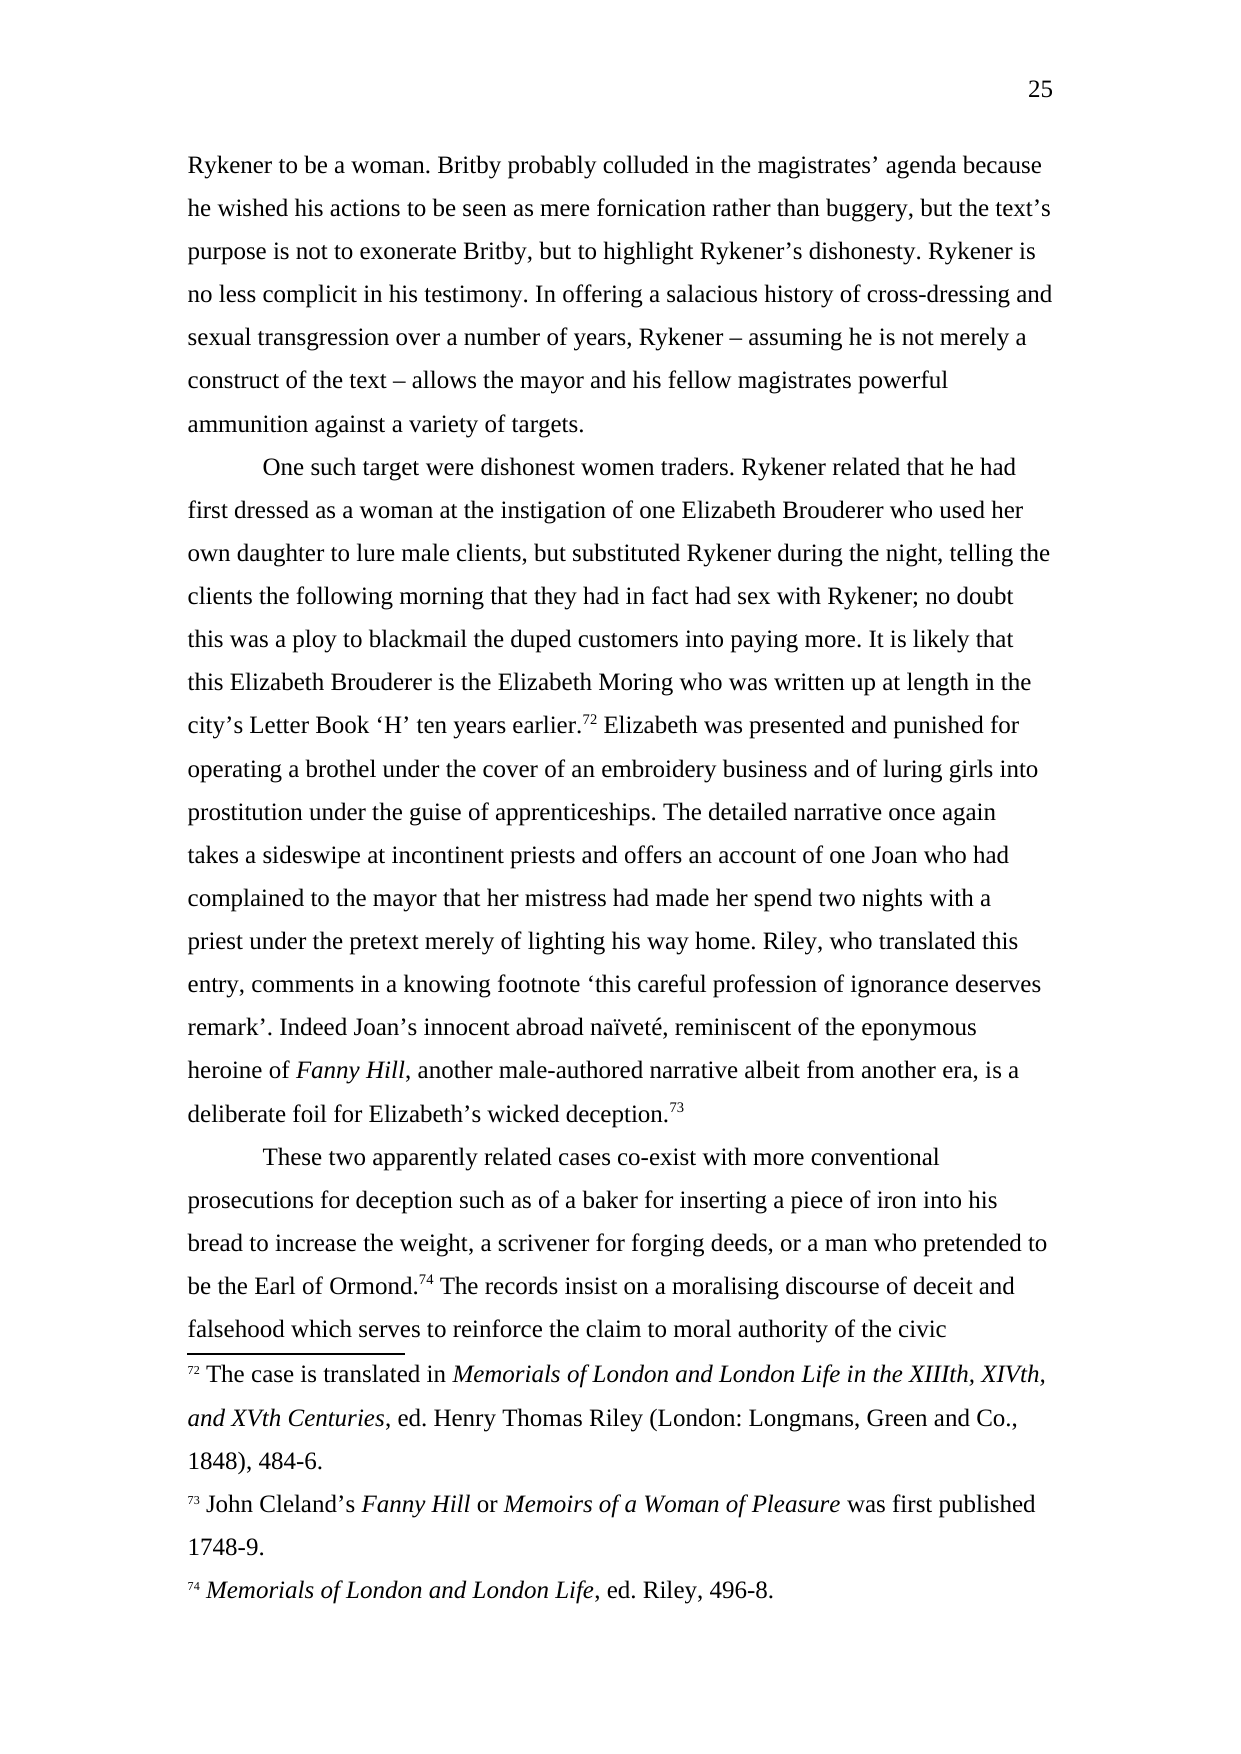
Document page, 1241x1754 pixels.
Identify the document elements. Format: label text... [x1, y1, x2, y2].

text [187, 1142, 1053, 1343]
text One such target were dishonest women traders. Rykener related that he had first dressed as a woman at the instigation of one Elizabeth Brouderer who used her own daughter to lure male clients, but substituted Rykener during the night, telling the clients the following morning that they had in fact had sex with Rykener; no doubt this was a ploy to blackmail the duped customers into paying more. It is likely that this Elizabeth Brouderer is the Elizabeth Moring who was written up at length in the city’s Letter Book ‘H’ ten years earlier. was presented and punished for operating a brothel under the cover of an embroidery business and of luring girls into prostitution under the guise of apprenticeships. The detailed narrative once again takes a sideswipe at incontinent priests and offers an account of one Joan who had complained to the mayor that her mistress had made her spend two nights with a priest under the pretext merely of lighting his way home. Riley, who translated this entry, comments in a knowing footnote ‘this careful profession of ignorance deserves remark’. Indeed Joan’s innocent abroad naïveté, reminiscent of the eponymous heroine of Fanny Hill, another male-authored narrative albeit from another era, is a deliberate foil for Elizabeth’s wicked deception. [187, 452, 1053, 1127]
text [187, 150, 1053, 437]
